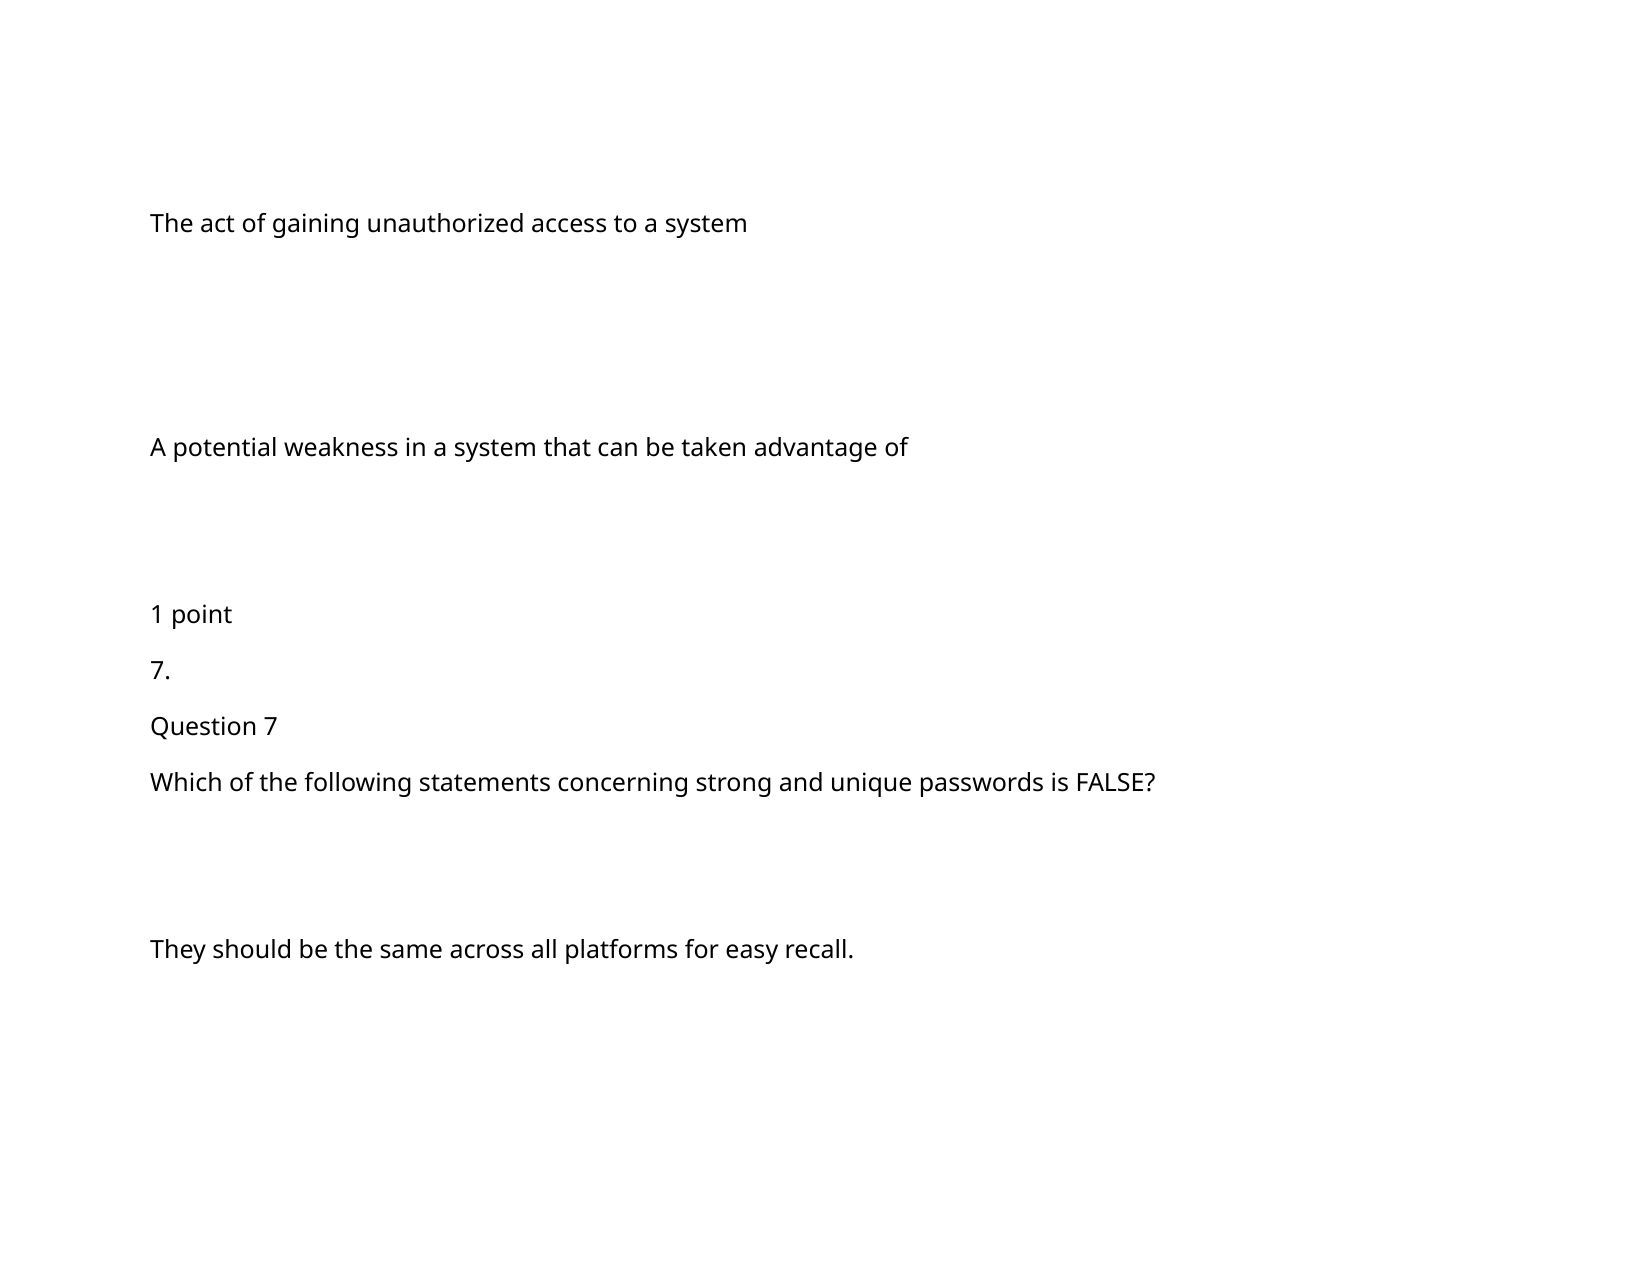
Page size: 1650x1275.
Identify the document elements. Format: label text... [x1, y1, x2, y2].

text Which of the following statements concerning strong and unique passwords is FALSE? [150, 764, 1500, 798]
text Question 7 [150, 708, 1500, 742]
text 7. [150, 652, 1500, 687]
text The act of gaining unauthorized access to a system [150, 206, 1500, 240]
text They should be the same across all platforms for easy recall. [150, 932, 1500, 966]
text A potential weakness in a system that can be taken advantage of [150, 429, 1500, 463]
text 1 point [150, 597, 1500, 631]
